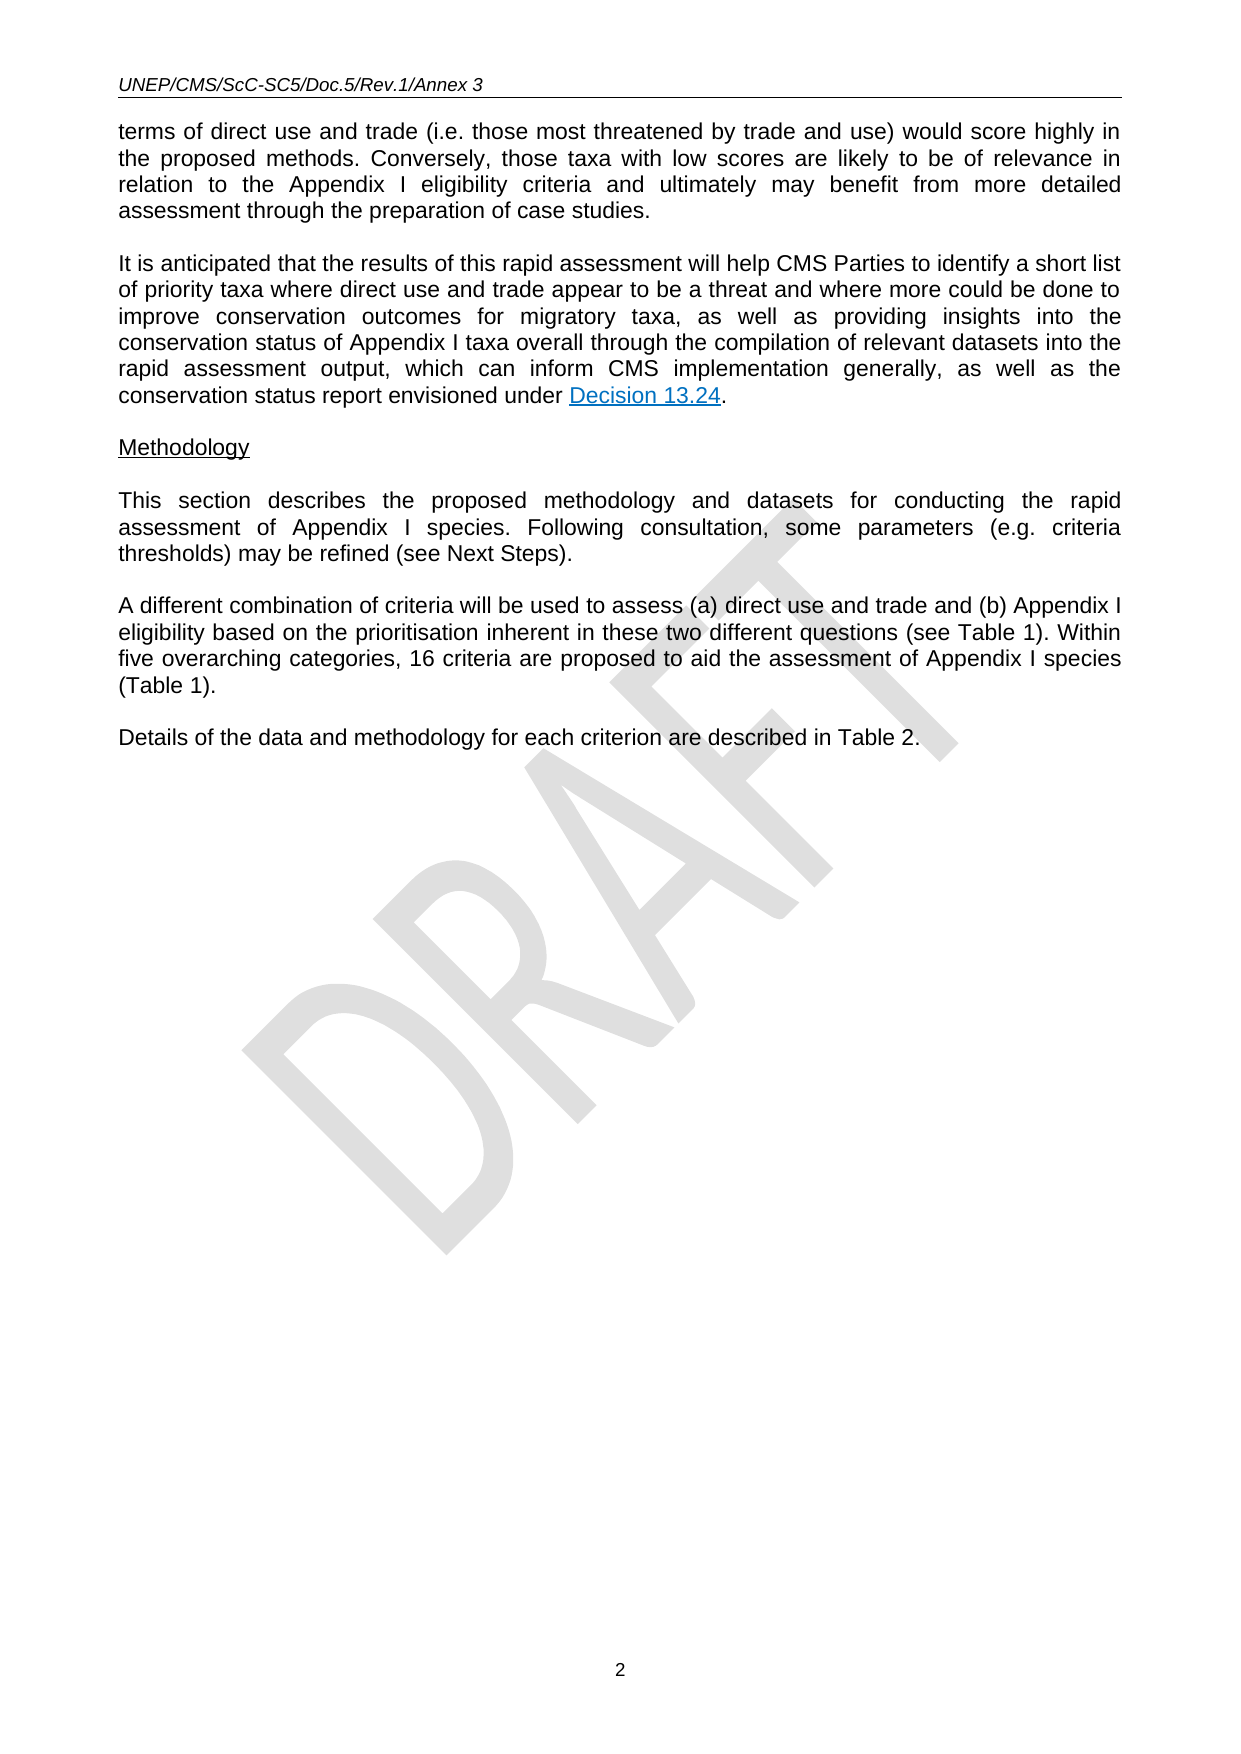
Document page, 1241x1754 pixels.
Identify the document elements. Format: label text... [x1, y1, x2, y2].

text Methodology [118, 434, 1122, 461]
text A different combination of criteria will be used to assess (a) direct use and trade and (b) Appendix I eligibility based on the prioritisation inherent in these two different questions (see Table 1). Within five overarching categories, 16 criteria are proposed to aid the assessment of Appendix I species (Table 1). [118, 592, 1122, 698]
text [118, 118, 1122, 223]
text It is anticipated that the results of this rapid assessment will help CMS Parties to identify a short list of priority taxa where direct use and trade appear to be a threat and where more could be done to improve conservation outcomes for migratory taxa, as well as providing insights into the conservation status of Appendix I taxa overall through the compilation of relevant datasets into the rapid assessment output, which can inform CMS implementation generally, as well as the conservation status report envisioned under Decision 13.24. [118, 250, 1122, 408]
text Details of the data and methodology for each criterion are described in Table 2. [118, 724, 1122, 751]
text This section describes the proposed methodology and datasets for conducting the rapid assessment of Appendix I species. Following consultation, some parameters (e.g. criteria thresholds) may be refined (see Next Steps). [118, 487, 1122, 566]
